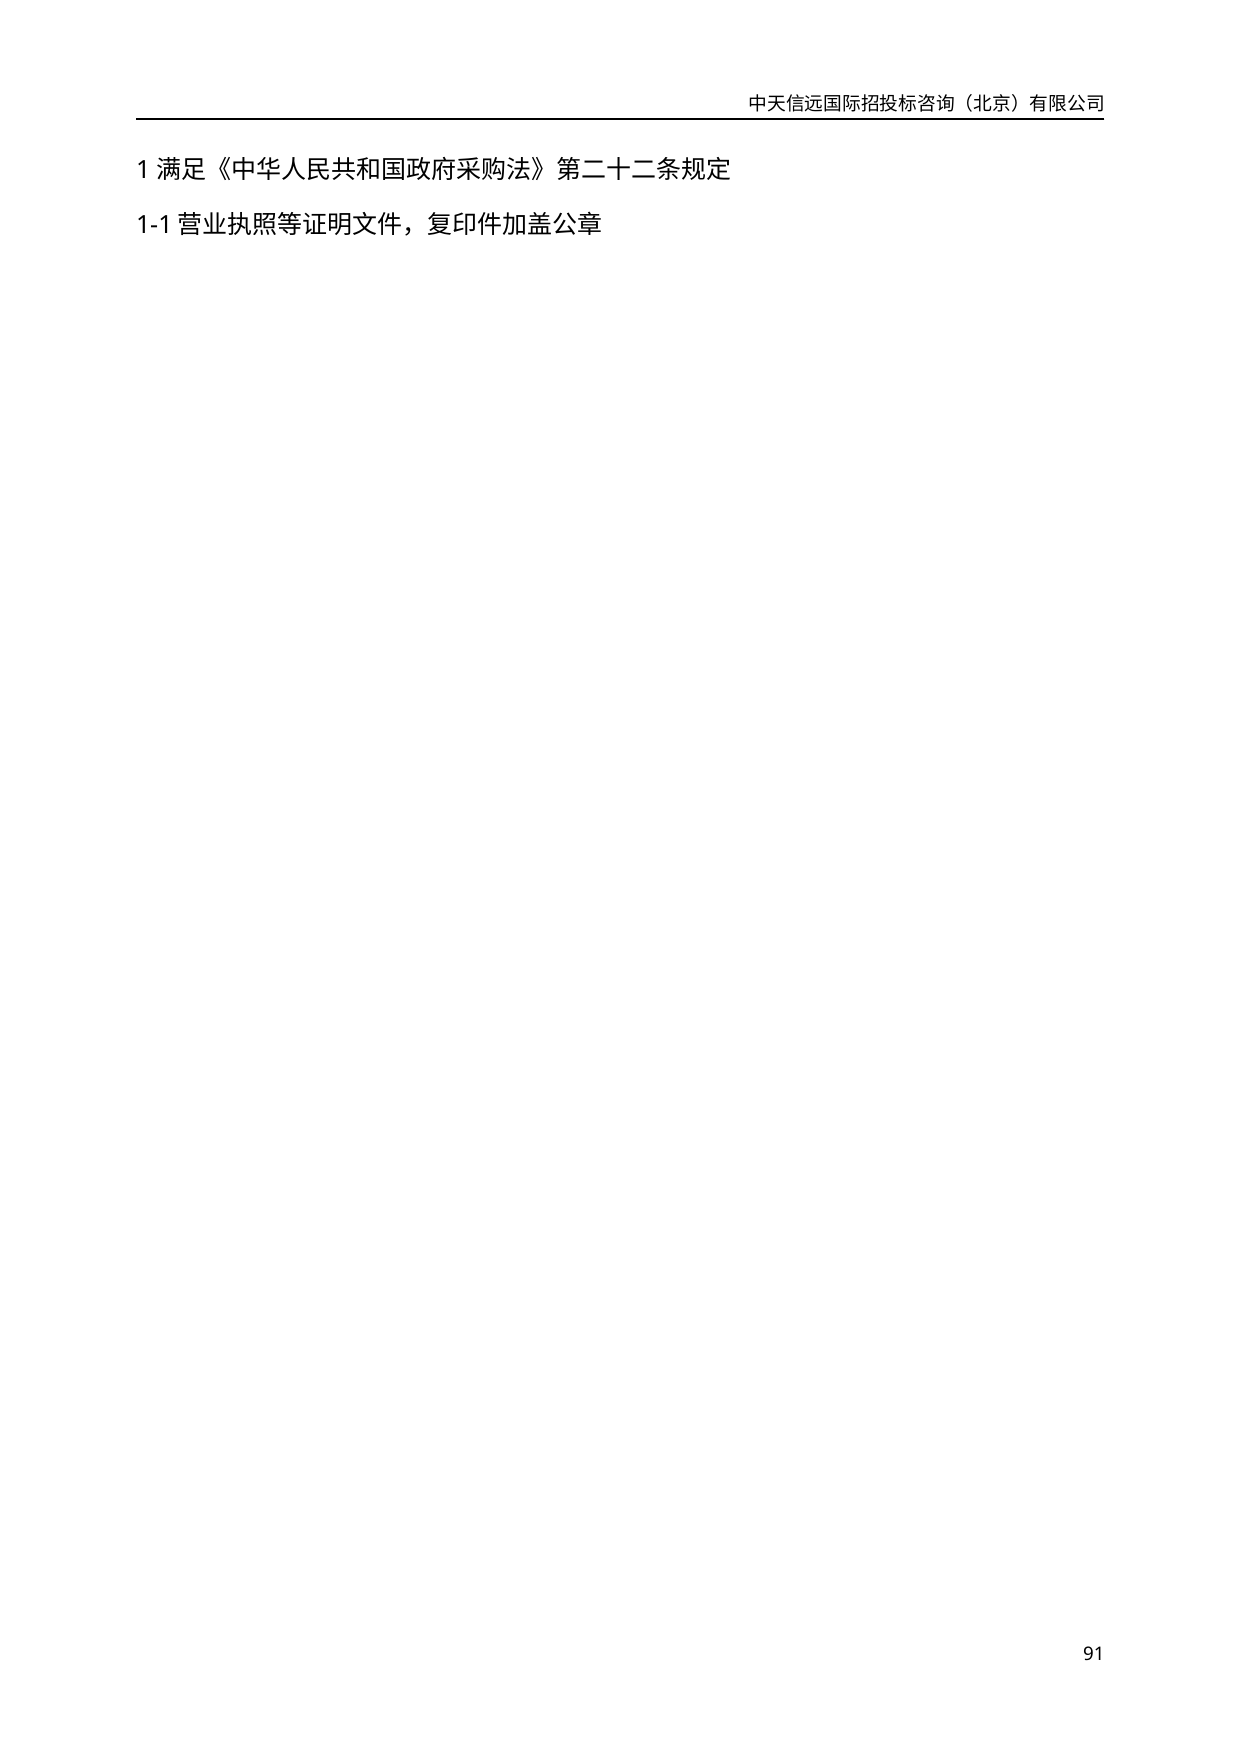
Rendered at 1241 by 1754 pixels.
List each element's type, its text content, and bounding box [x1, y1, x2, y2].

text 1 满足《中华人民共和国政府采购法》第二十二条规定 [136, 150, 1104, 186]
text 1-1营业执照等证明文件，复印件加盖公章 [136, 204, 1104, 241]
